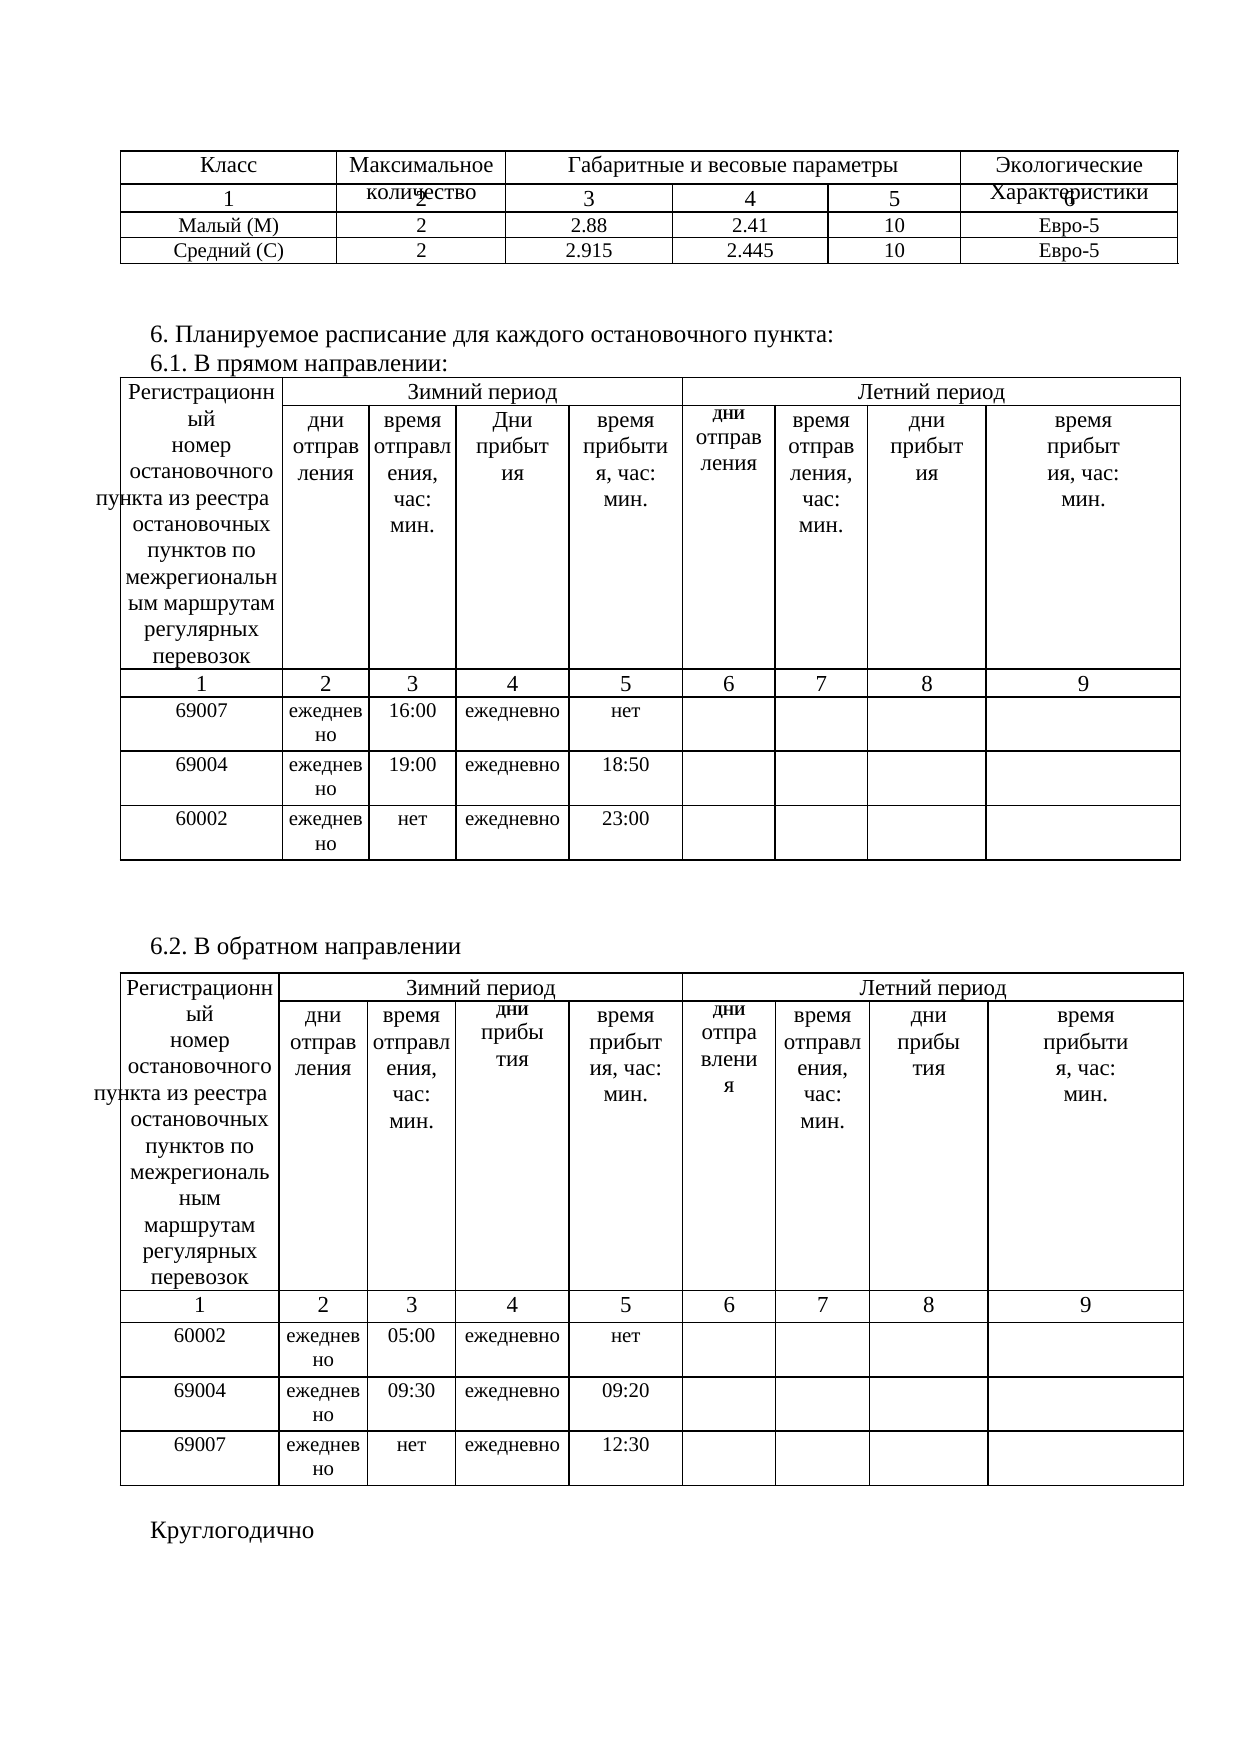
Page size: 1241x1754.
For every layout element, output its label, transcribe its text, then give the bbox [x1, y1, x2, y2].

table_cell время прибыт ия, час: мин. [570, 1002, 682, 1290]
table_cell время прибыт ия, час: мин. [987, 406, 1180, 668]
table_cell 1 [121, 185, 336, 211]
table_cell ежедневно [457, 752, 568, 805]
table_cell время прибыти я, час: мин. [570, 406, 682, 668]
table_cell 3 [368, 1291, 455, 1322]
table_cell время отправл ения, час: мин. [776, 1002, 869, 1290]
table_cell [868, 698, 985, 750]
table_cell ежедневно [456, 1378, 568, 1430]
table_cell 69007 [121, 698, 282, 750]
table_cell 4 [673, 185, 827, 211]
text 6. Планируемое расписание для каждого остановочного пункта: [150, 319, 1090, 348]
table_cell [870, 1323, 987, 1376]
table_cell ежедневно [283, 752, 368, 805]
table_cell 2 [280, 1291, 367, 1322]
table_cell Средний (С) [121, 238, 336, 262]
table_header Регистрационный номер остановочного пункта из реестра остановочных пунктов по межрегиональным маршрутам регулярных перевозок [121, 974, 278, 1290]
table_cell [987, 806, 1180, 859]
table_cell 7 [776, 1291, 869, 1322]
table_cell ДНИ отправ ления [683, 406, 774, 668]
table_cell время прибыти я, час: мин. [989, 1002, 1183, 1290]
table_cell 6 [961, 185, 1177, 211]
table_cell 2 [337, 213, 505, 237]
table_cell 4 [457, 670, 568, 696]
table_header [337, 152, 505, 183]
table_cell 69007 [121, 1432, 278, 1485]
table_cell [776, 1432, 869, 1485]
table_header Габаритные и весовые параметры [506, 152, 960, 183]
table_cell [776, 752, 867, 805]
table_cell 69004 [121, 1378, 278, 1430]
table_cell 05:00 [368, 1323, 455, 1376]
table_header Летний период [683, 974, 1183, 1000]
table_cell [683, 1378, 775, 1430]
table_cell 09:30 [368, 1378, 455, 1430]
table_cell [683, 1323, 775, 1376]
text 6.2. В обратном направлении [150, 931, 1090, 959]
table_cell 5 [570, 1291, 682, 1322]
table_cell 10 [829, 213, 960, 237]
table_header Летний период [683, 378, 1180, 404]
table_cell ежедневно [456, 1432, 568, 1485]
table_cell 1 [121, 670, 282, 696]
table_cell 8 [868, 670, 985, 696]
table_cell время отправ ления, час: мин. [776, 406, 867, 668]
table_cell [870, 1378, 987, 1430]
table_cell ежедневно [283, 806, 368, 859]
table_cell [989, 1432, 1183, 1485]
table_cell ежедневно [280, 1323, 367, 1376]
table_cell 2.41 [673, 213, 827, 237]
table_cell 6 [683, 1291, 775, 1322]
table_cell 2.88 [506, 213, 672, 237]
table_cell 60002 [121, 1323, 278, 1376]
table_cell 23:00 [570, 806, 682, 859]
table_cell 6 [683, 670, 774, 696]
table_cell время отправл ения, час: мин. [368, 1002, 455, 1290]
table_cell [683, 752, 774, 805]
table_cell 9 [987, 670, 1180, 696]
table_cell 5 [829, 185, 960, 211]
table_cell 2 [337, 238, 505, 262]
table_cell ежедневно [283, 698, 368, 750]
table_cell 2.915 [506, 238, 672, 262]
text 6.1. В прямом направлении: [150, 348, 1090, 377]
table_cell ежедневно [280, 1378, 367, 1430]
table_header Зимний период [283, 378, 682, 404]
table_header Регистрационный номер остановочного пункта из реестра остановочных пунктов по межрегиональным маршрутам регулярных перевозок [121, 378, 282, 668]
table_cell нет [570, 698, 682, 750]
table_cell [989, 1323, 1183, 1376]
table_cell 3 [506, 185, 672, 211]
table_cell ДНИ прибы тия [456, 1002, 568, 1290]
table_cell 4 [456, 1291, 568, 1322]
table_cell [987, 752, 1180, 805]
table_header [961, 152, 1177, 183]
table_cell дни прибы тия [870, 1002, 987, 1290]
table_cell 2.445 [673, 238, 827, 262]
text Круглогодично [150, 1515, 1090, 1544]
table_cell [776, 1378, 869, 1430]
table_cell 3 [370, 670, 455, 696]
table_cell ДНИ отпра влени я [683, 1002, 775, 1290]
table_cell 16:00 [370, 698, 455, 750]
table_cell нет [368, 1432, 455, 1485]
table_cell 9 [989, 1291, 1183, 1322]
table_cell ежедневно [280, 1432, 367, 1485]
table_cell ежедневно [456, 1323, 568, 1376]
table_cell дни отправ ления [280, 1002, 367, 1290]
table_cell [776, 806, 867, 859]
table_cell 5 [570, 670, 682, 696]
table_cell 12:30 [570, 1432, 682, 1485]
table_cell 09:20 [570, 1378, 682, 1430]
table_cell [683, 698, 774, 750]
table_cell дни прибыт ия [868, 406, 985, 668]
table_cell ежедневно [457, 698, 568, 750]
table_cell [776, 1323, 869, 1376]
table_cell нет [370, 806, 455, 859]
table_cell [683, 806, 774, 859]
table_cell 2 [283, 670, 368, 696]
table_cell ежедневно [457, 806, 568, 859]
table_cell Евро-5 [961, 213, 1177, 237]
table_cell 19:00 [370, 752, 455, 805]
table_cell 8 [870, 1291, 987, 1322]
table_header Зимний период [280, 974, 682, 1000]
table_cell 1 [121, 1291, 278, 1322]
table_cell [989, 1378, 1183, 1430]
table_cell дни отправ ления [283, 406, 368, 668]
table_cell [683, 1432, 775, 1485]
table_cell [868, 806, 985, 859]
table_cell 2 [337, 185, 505, 211]
table_cell 10 [829, 238, 960, 262]
table_cell 18:50 [570, 752, 682, 805]
table_cell 7 [776, 670, 867, 696]
table_cell [776, 698, 867, 750]
table_cell [870, 1432, 987, 1485]
table_header Класс [121, 152, 336, 183]
table_cell Дни прибыт ия [457, 406, 568, 668]
table_cell Евро-5 [961, 238, 1177, 262]
table_cell 60002 [121, 806, 282, 859]
table_cell [868, 752, 985, 805]
table_cell нет [570, 1323, 682, 1376]
table_cell [987, 698, 1180, 750]
table_cell 69004 [121, 752, 282, 805]
table_cell время отправл ения, час: мин. [370, 406, 455, 668]
table_cell Малый (М) [121, 213, 336, 237]
